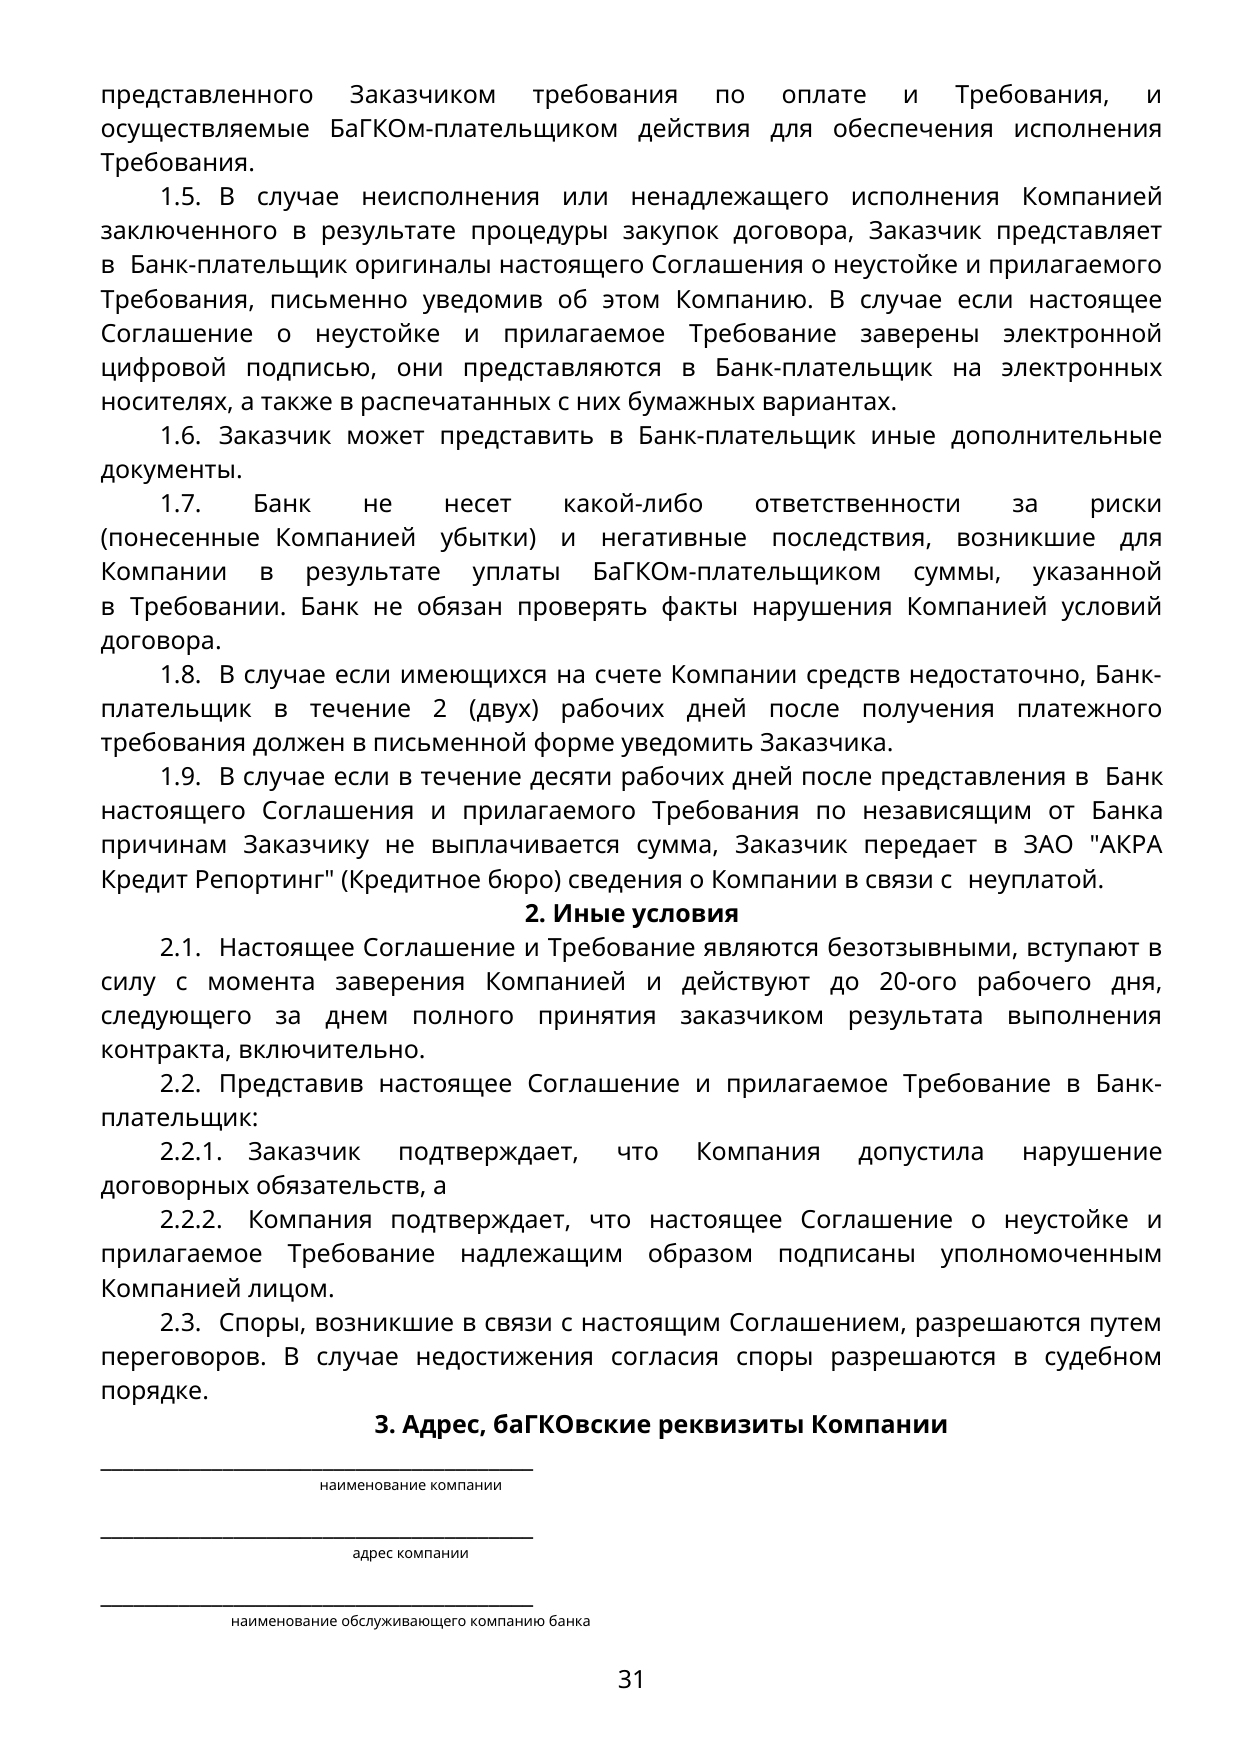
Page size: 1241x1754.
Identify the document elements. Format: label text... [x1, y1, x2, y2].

text 2.2. Представив настоящее Соглашение и прилагаемое Требование в Банк-плательщик: [100, 1066, 1163, 1134]
text 1.5. В случае неисполнения или ненадлежащего исполнения Компанией заключенного в результате процедуры закупок договора, Заказчик представляет в Банк-плательщик оригиналы настоящего Соглашения о неустойке и прилагаемого Требования, письменно уведомив об этом Компанию. В случае если настоящее Соглашение о неустойке и прилагаемое Требование заверены электронной цифровой подписью, они представляются в Банк-плательщик на электронных носителях, а также в распечатанных с них бумажных вариантах. [100, 179, 1163, 418]
text 2. Иные условия [100, 896, 1163, 929]
text наименование компании [100, 1474, 721, 1509]
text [100, 77, 1163, 179]
text 2.1. Настоящее Соглашение и Требование являются безотзывными, вступают в силу с момента заверения Компанией и действуют до 20-ого рабочего дня, следующего за днем полного принятия заказчиком результата выполнения контракта, включительно. [100, 929, 1163, 1066]
text 1.8. В случае если имеющихся на счете Компании средств недостаточно, Банк-плательщик в течение 2 (двух) рабочих дней после получения платежного требования должен в письменной форме уведомить Заказчика. [100, 656, 1163, 759]
text 2.3. Споры, возникшие в связи с настоящим Соглашением, разрешаются путем переговоров. В случае недостижения согласия споры разрешаются в судебном порядке. [100, 1304, 1163, 1406]
text наименование обслуживающего компанию банка [100, 1611, 721, 1645]
text 3. Адрес, баГКОвские реквизиты Компании [100, 1406, 1163, 1441]
text _______________________________________ [100, 1509, 1163, 1543]
text 1.9. В случае если в течение десяти рабочих дней после представления в Банк настоящего Соглашения и прилагаемого Требования по независящим от Банка причинам Заказчику не выплачивается сумма, Заказчик передает в ЗАО "АКРА Кредит Репортинг" (Кредитное бюро) сведения о Компании в связи с неуплатой. [100, 759, 1163, 896]
text 1.6. Заказчик может представить в Банк-плательщик иные дополнительные документы. [100, 418, 1163, 486]
text _______________________________________ [100, 1441, 1163, 1474]
text 2.2.2. Компания подтверждает, что настоящее Соглашение о неустойке и прилагаемое Требование надлежащим образом подписаны уполномоченным Компанией лицом. [100, 1202, 1163, 1304]
text адрес компании [100, 1543, 721, 1577]
text _______________________________________ [100, 1577, 1163, 1611]
text 2.2.1. Заказчик подтверждает, что Компания допустила нарушение договорных обязательств, а [100, 1134, 1163, 1202]
text 1.7. Банк не несет какой-либо ответственности за риски (понесенные Компанией убытки) и негативные последствия, возникшие для Компании в результате уплаты БаГКОм-плательщиком суммы, указанной в Требовании. Банк не обязан проверять факты нарушения Компанией условий договора. [100, 486, 1163, 656]
